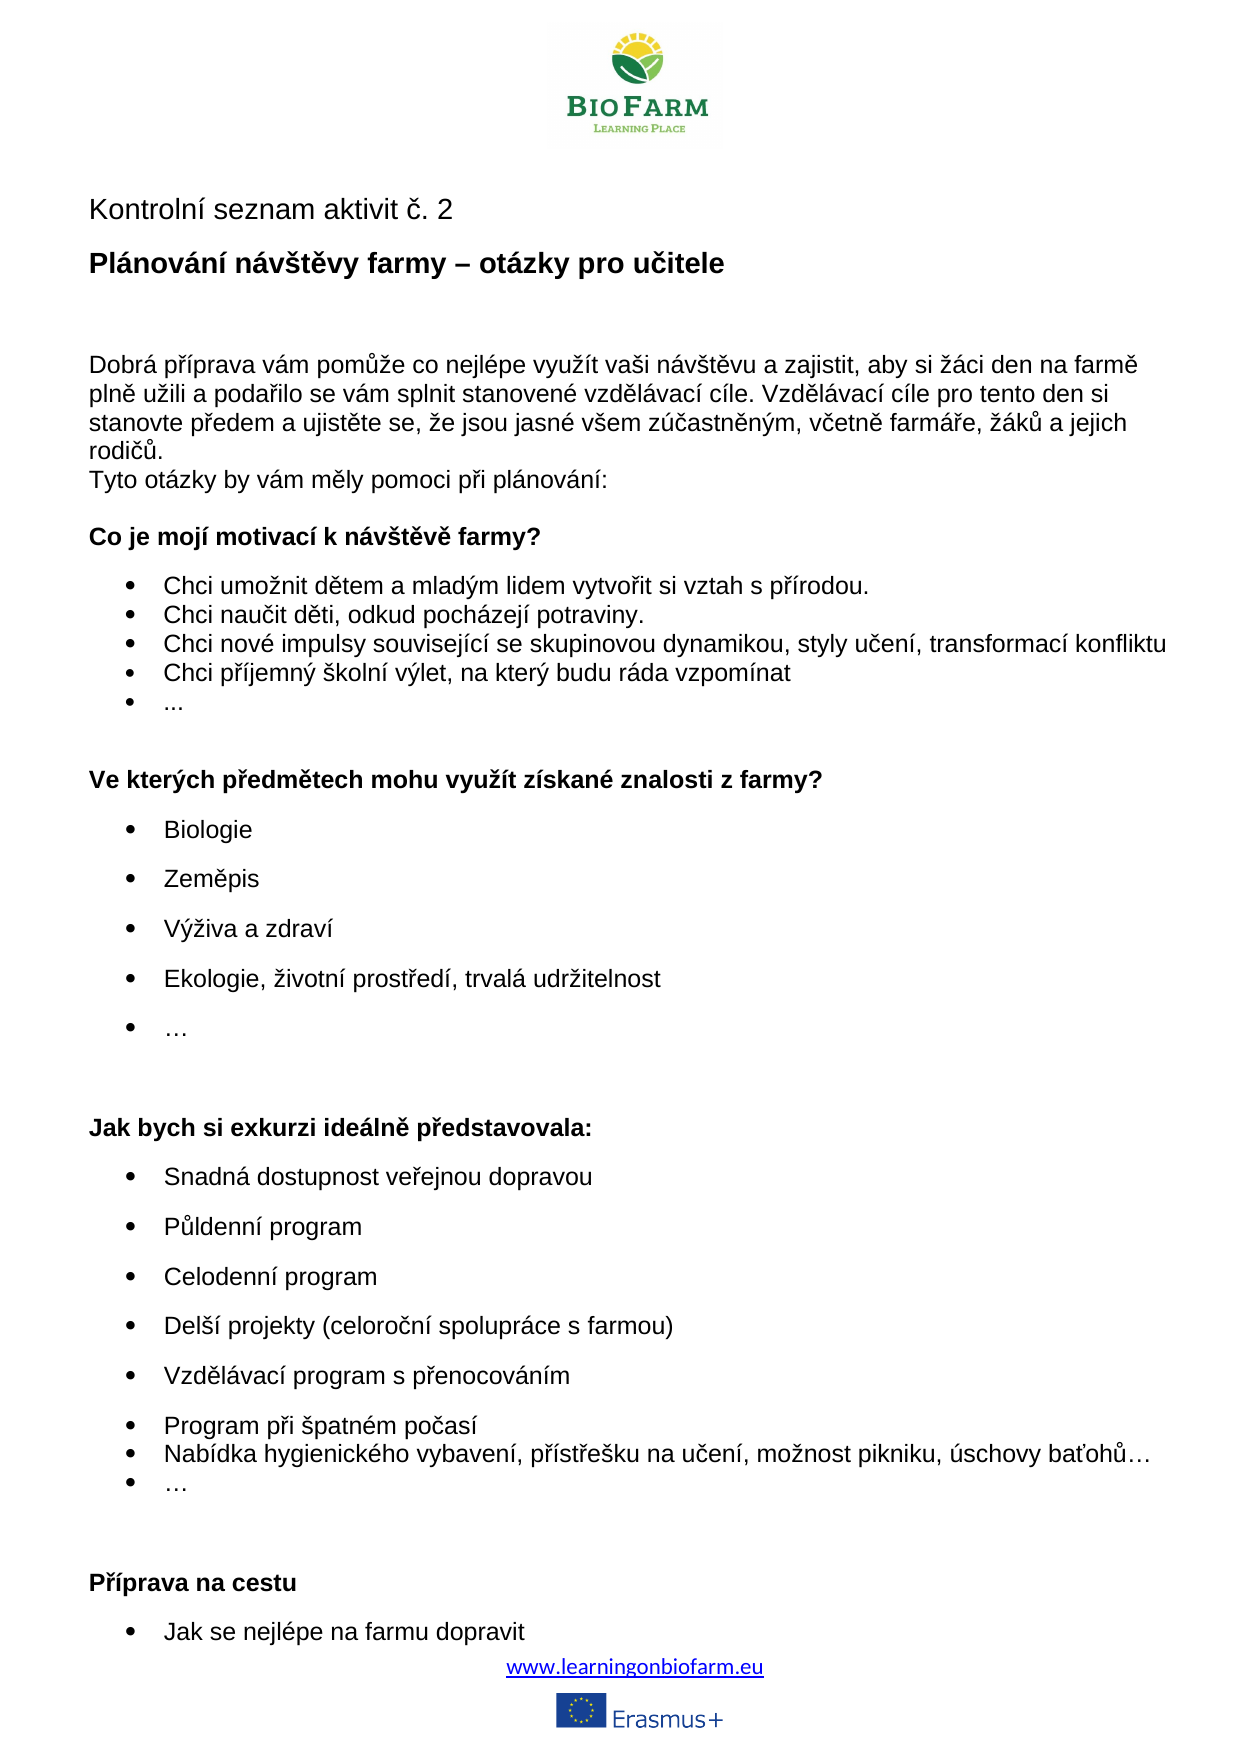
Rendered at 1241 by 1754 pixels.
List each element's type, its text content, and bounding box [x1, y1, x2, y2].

list Snadná dostupnost veřejnou dopravou [126, 1162, 1181, 1191]
list Ekologie, životní prostředí, trvalá udržitelnost [126, 964, 1181, 992]
picture [556, 1693, 723, 1728]
text Co je mojí motivací k návštěvě farmy? [89, 522, 1181, 551]
list Chci příjemný školní výlet, na který budu ráda vzpomínat [126, 658, 1181, 687]
list Výživa a zdraví [126, 914, 1181, 943]
list Chci nové impulsy související se skupinovou dynamikou, styly učení, transformací konfliktu [126, 629, 1181, 658]
list Zeměpis [126, 864, 1181, 893]
list Půldenní program [126, 1212, 1181, 1241]
text Příprava na cestu [89, 1568, 1181, 1596]
list Biologie [126, 814, 1181, 843]
text Dobrá příprava vám pomůže co nejlépe využít vaši návštěvu a zajistit, aby si žáci den na farmě plně užili a podařilo se vám splnit stanovené vzdělávací cíle. Vzdělávací cíle pro tento den si stanovte předem a ujistěte se, že jsou jasné všem zúčastněným, včetně farmáře, žáků a jejich rodičů. [89, 350, 1181, 465]
list Chci umožnit dětem a mladým lidem vytvořit si vztah s přírodou. [126, 571, 1181, 600]
text Jak bych si exkurzi ideálně představovala: [89, 1113, 1181, 1141]
list Celodenní program [126, 1262, 1181, 1290]
list Vzdělávací program s přenocováním [126, 1361, 1181, 1390]
text Plánování návštěvy farmy – otázky pro učitele [89, 246, 1181, 279]
picture [547, 22, 723, 149]
text Ve kterých předmětech mohu využít získané znalosti z farmy? [89, 765, 1181, 794]
list Jak se nejlépe na farmu dopravit [126, 1617, 1181, 1646]
text Tyto otázky by vám měly pomoci při plánování: [89, 465, 1181, 522]
list … [126, 1468, 1181, 1497]
list … [126, 1013, 1181, 1042]
list ... [126, 687, 1181, 715]
list Nabídka hygienického vybavení, přístřešku na učení, možnost pikniku, úschovy baťohů… [126, 1439, 1181, 1468]
list Delší projekty (celoroční spolupráce s farmou) [126, 1311, 1181, 1340]
text Kontrolní seznam aktivit č. 2 [89, 192, 1181, 225]
list Program při špatném počasí [126, 1411, 1181, 1439]
list Chci naučit děti, odkud pocházejí potraviny. [126, 600, 1181, 629]
